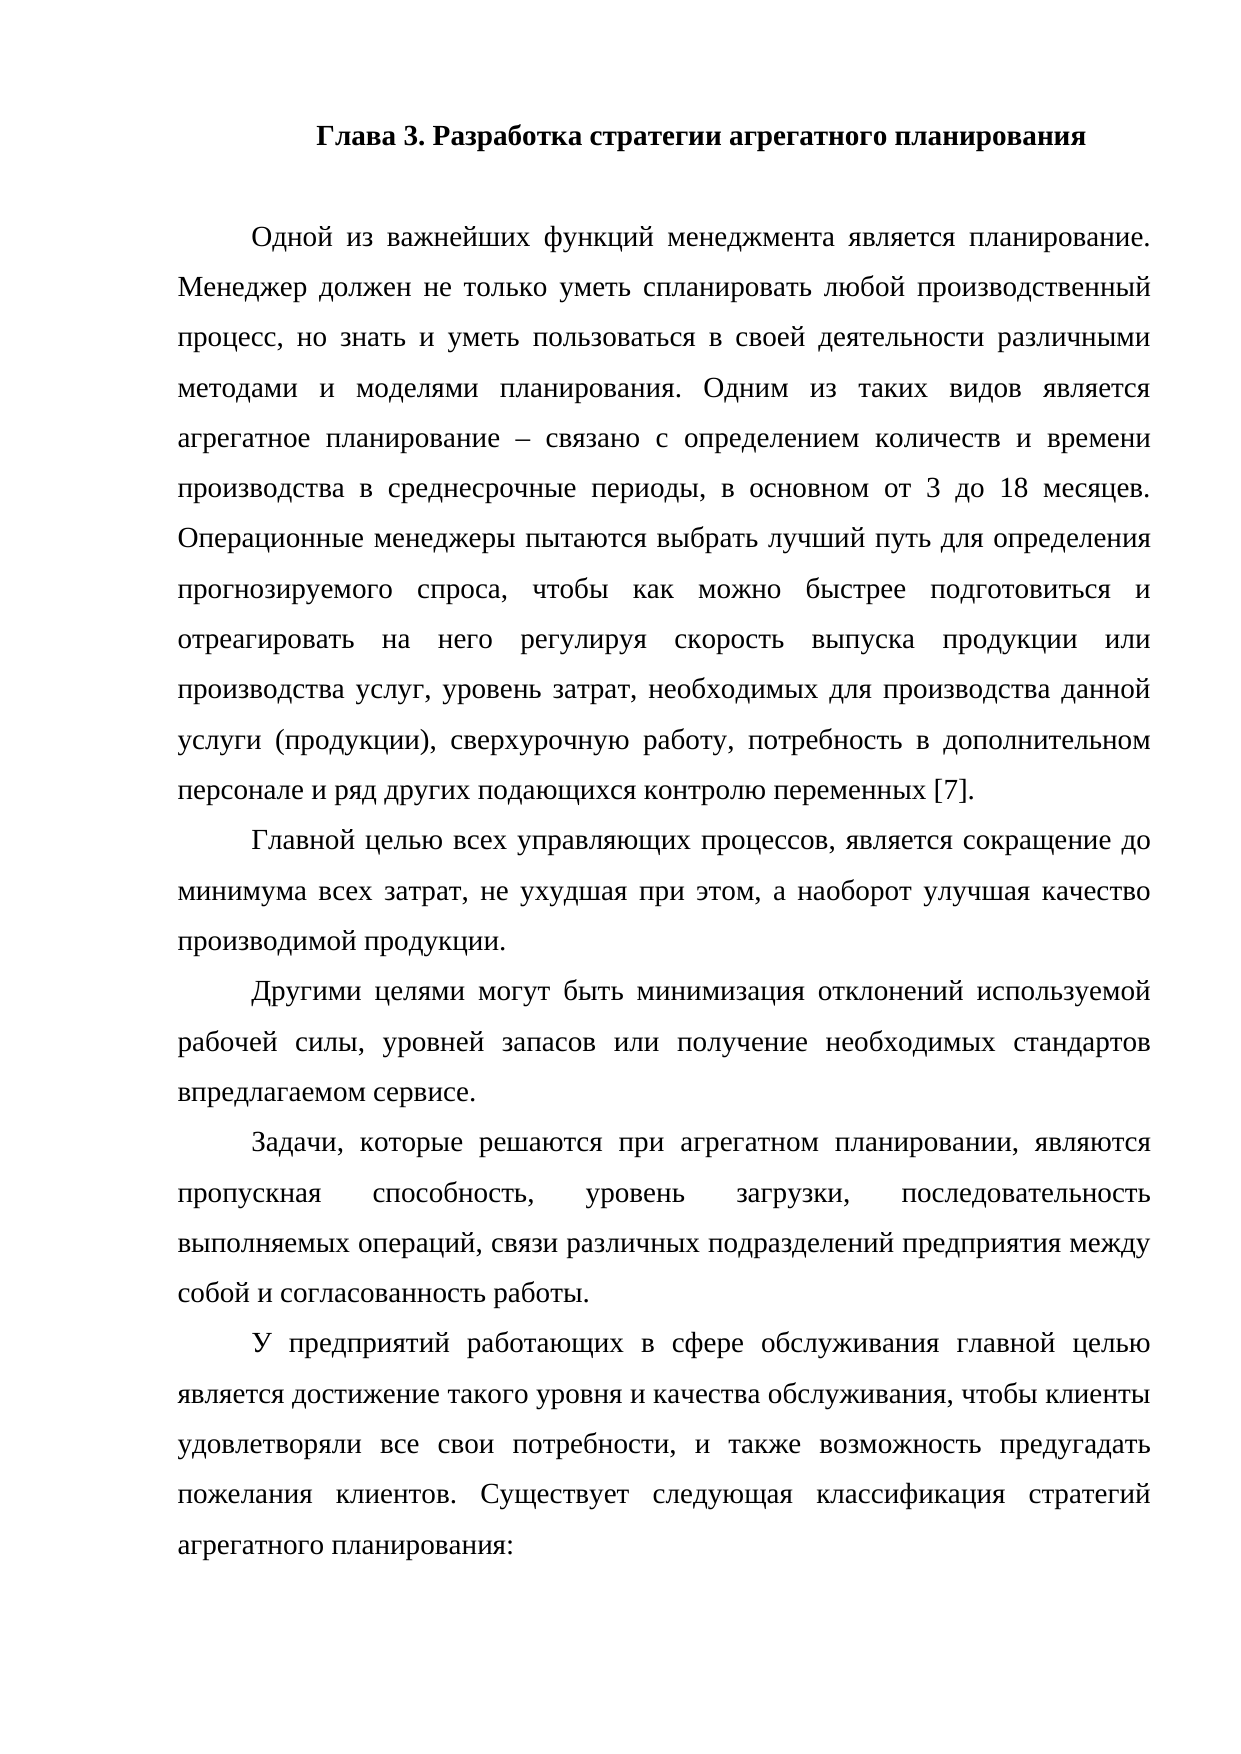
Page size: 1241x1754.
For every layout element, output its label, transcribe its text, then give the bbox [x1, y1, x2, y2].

text Задачи, которые решаются при агрегатном планировании, являются пропускная способность, уровень загрузки, последовательность выполняемых операций, связи различных подразделений предприятия между собой и согласованность работы. [177, 1124, 1152, 1309]
text У предприятий работающих в сфере обслуживания главной целью является достижение такого уровня и качества обслуживания, чтобы клиенты удовлетворяли все свои потребности, и также возможность предугадать пожелания клиентов. Существует следующая классификация стратегий агрегатного планирования: [177, 1326, 1152, 1560]
text Главной целью всех управляющих процессов, является сокращение до минимума всех затрат, не ухудшая при этом, а наоборот улучшая качество производимой продукции. [177, 822, 1152, 957]
text Одной из важнейших функций менеджмента является планирование. Менеджер должен не только уметь спланировать любой производственный процесс, но знать и уметь пользоваться в своей деятельности различными методами и моделями планирования. Одним из таких видов является агрегатное планирование – связано с определением количеств и времени производства в среднесрочные периоды, в основном от 3 до 18 месяцев. Операционные менеджеры пытаются выбрать лучший путь для определения прогнозируемого спроса, чтобы как можно быстрее подготовиться и отреагировать на него регулируя скорость выпуска продукции или производства услуг, уровень затрат, необходимых для производства данной услуги (продукции), сверхурочную работу, потребность в дополнительном персонале и ряд других подающихся контролю переменных [7]. [177, 219, 1152, 806]
text Глава 3. Разработка стратегии агрегатного планирования [177, 118, 1152, 152]
text Другими целями могут быть минимизация отклонений используемой рабочей силы, уровней запасов или получение необходимых стандартов впредлагаемом сервисе. [177, 973, 1152, 1108]
